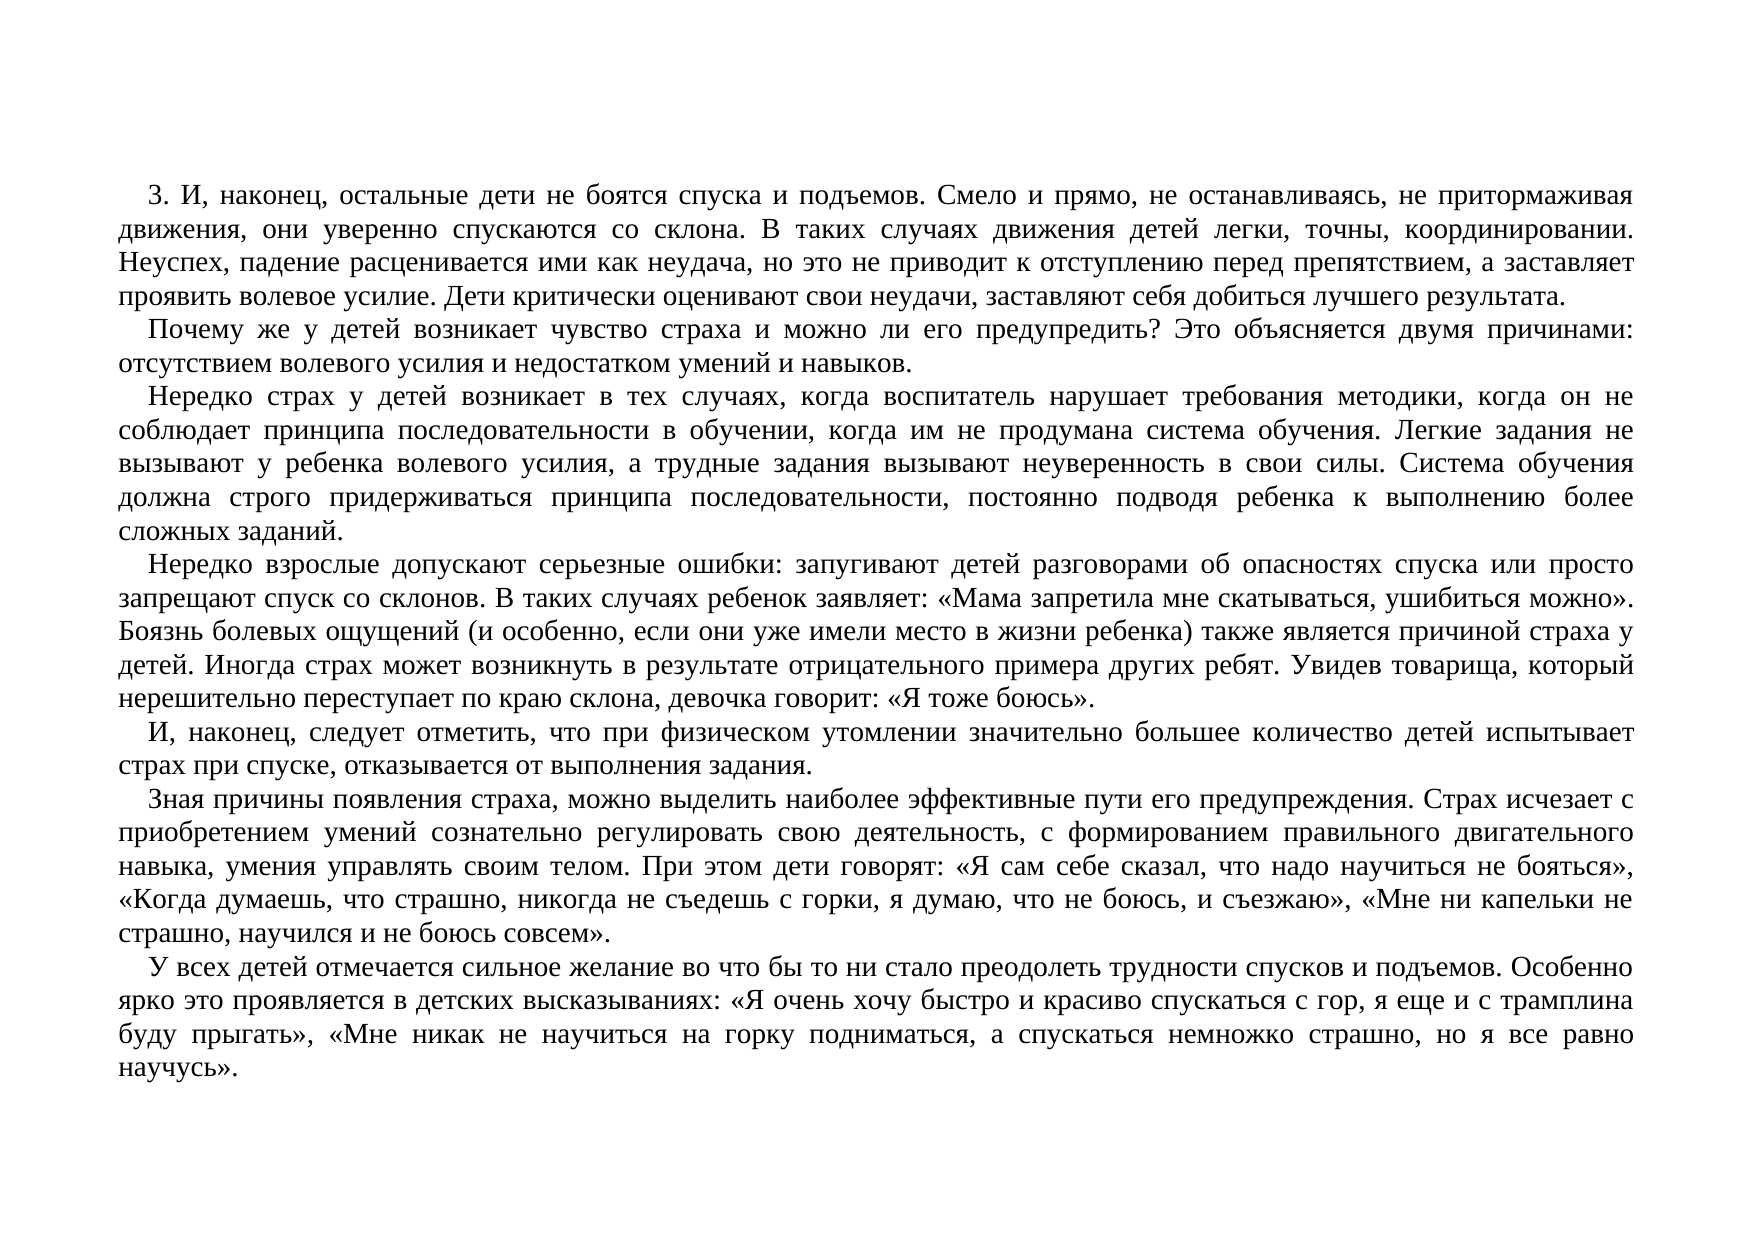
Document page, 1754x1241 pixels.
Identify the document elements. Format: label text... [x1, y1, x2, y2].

text Нередко страх у детей возникает в тех случаях, когда воспитатель нарушает требования методики, когда он не соблюдает принципа последовательности в обучении, когда им не продумана система обучения. Легкие задания не вызывают у ребенка волевого усилия, а трудные задания вызывают неуверенность в свои силы. Система обучения должна строго придерживаться принципа последовательности, постоянно подводя ребенка к выполнению более сложных заданий. [118, 378, 1636, 546]
text У всех детей отмечается сильное желание во что бы то ни стало преодолеть трудности спусков и подъемов. Особенно ярко это проявляется в детских высказываниях: «Я очень хочу быстро и красиво спускаться с гор, я еще и с трамплина буду прыгать», «Мне никак не научиться на горку подниматься, а спускаться немножко страшно, но я все равно научусь». [118, 949, 1636, 1083]
text Зная причины появления страха, можно выделить наиболее эффективные пути его предупреждения. Страх исчезает с приобретением умений сознательно регулировать свою деятельность, с формированием правильного двигательного навыка, умения управлять своим телом. При этом дети говорят: «Я сам себе сказал, что надо научиться не бояться», «Когда думаешь, что страшно, никогда не съедешь с горки, я думаю, что не боюсь, и съезжаю», «Мне ни капельки не страшно, научился и не боюсь совсем». [118, 781, 1636, 949]
text Нередко взрослые допускают серьезные ошибки: запугивают детей разговорами об опасностях спуска или просто запрещают спуск со склонов. В таких случаях ребенок заявляет: «Мама запретила мне скатываться, ушибиться можно». Боязнь болевых ощущений (и особенно, если они уже имели место в жизни ребенка) также является причиной страха у детей. Иногда страх может возникнуть в результате отрицательного примера других ребят. Увидев товарища, который нерешительно переступает по краю склона, девочка говорит: «Я тоже боюсь». [118, 546, 1636, 714]
text Почему же у детей возникает чувство страха и можно ли его предупредить? Это объясняется двумя причинами: отсутствием волевого усилия и недостатком умений и навыков. [118, 311, 1636, 378]
text И, наконец, следует отметить, что при физическом утомлении значительно большее количество детей испытывает страх при спуске, отказывается от выполнения задания. [118, 714, 1636, 781]
text 3. И, наконец, остальные дети не боятся спуска и подъемов. Смело и прямо, не останавливаясь, не притормаживая движения, они уверенно спускаются со склона. В таких случаях движения детей легки, точны, координировании. Неуспех, падение расценивается ими как неудача, но это не приводит к отступлению перед препятствием, а заставляет проявить волевое усилие. Дети критически оценивают свои неудачи, заставляют себя добиться лучшего результата. [118, 177, 1636, 311]
